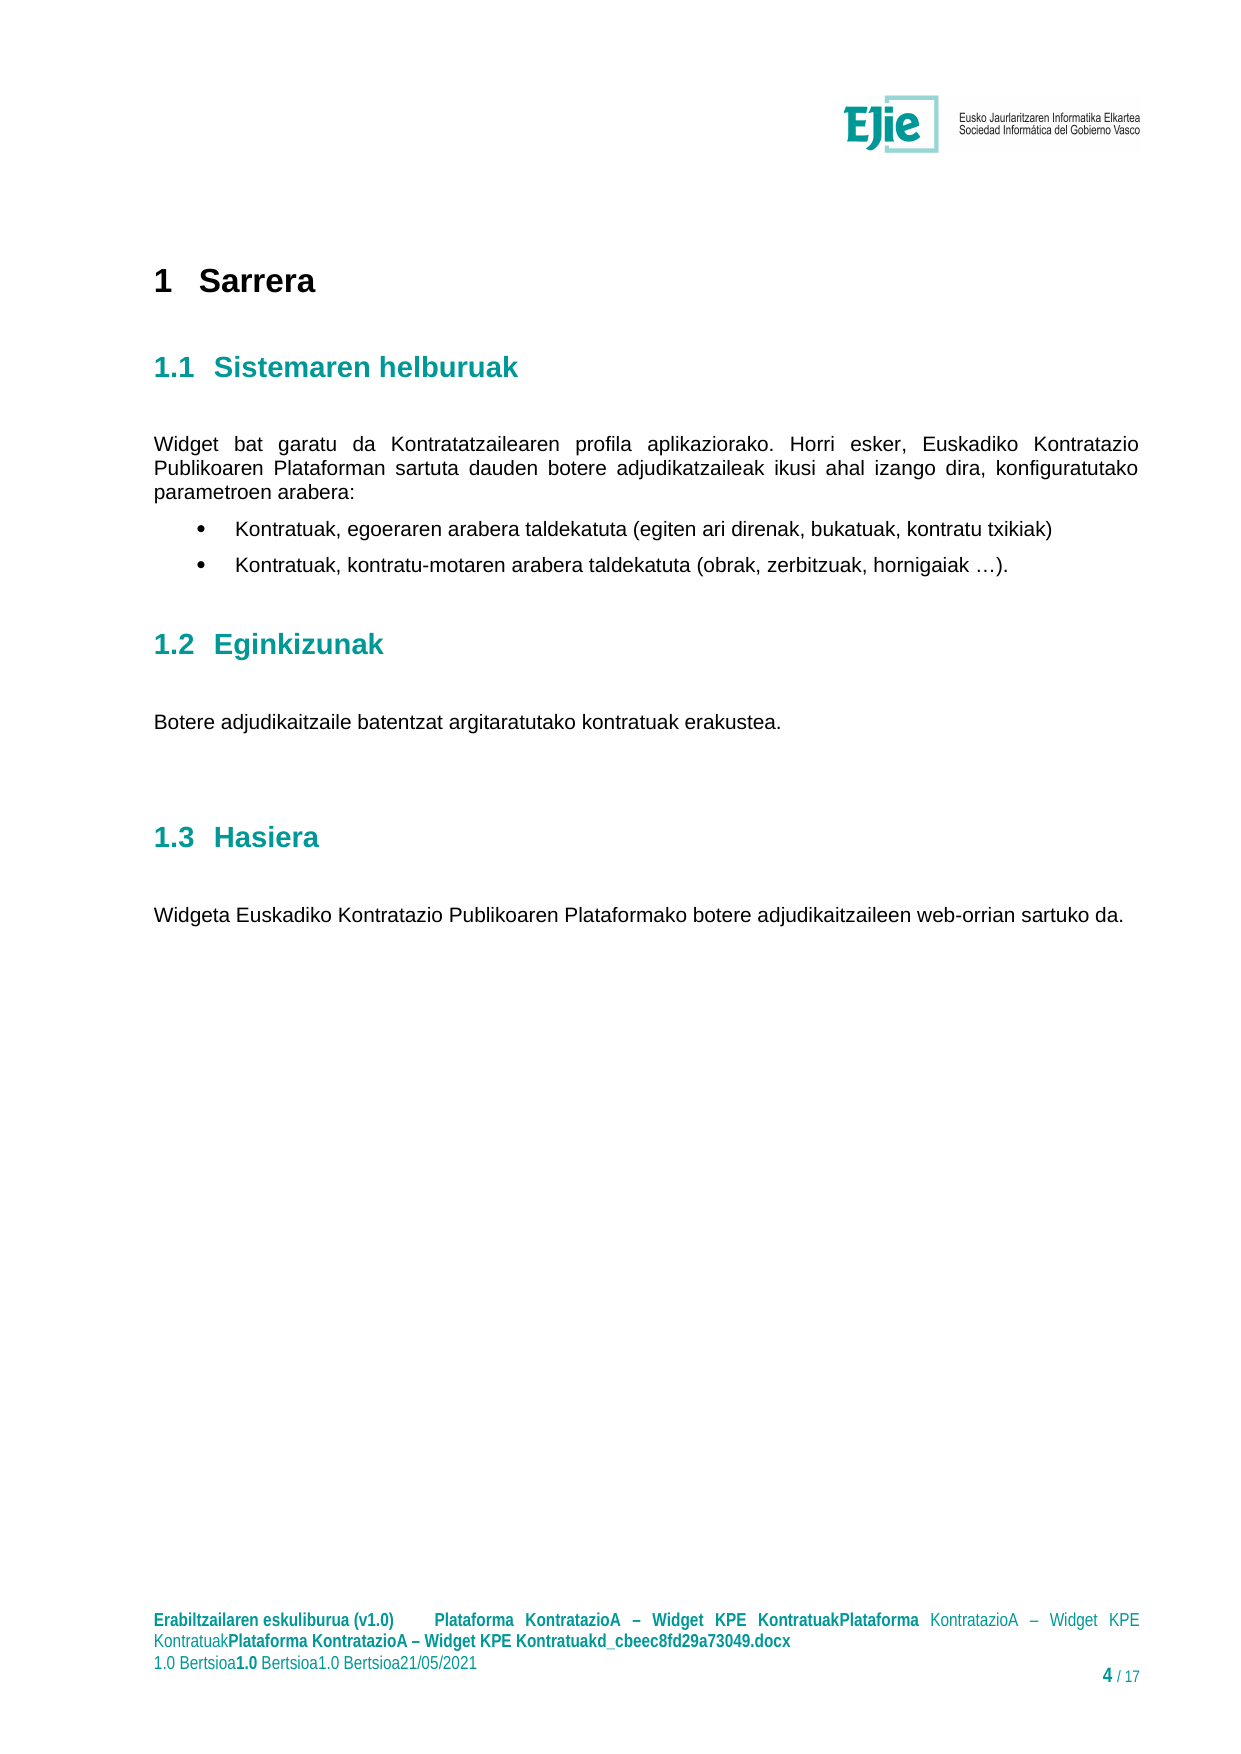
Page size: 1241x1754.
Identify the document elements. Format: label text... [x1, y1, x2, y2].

subtitle Sarrera [154, 261, 1140, 300]
subtitle Hasiera [154, 820, 1140, 854]
list Kontratuak, egoeraren arabera taldekatuta (egiten ari direnak, bukatuak, kontratu txikiak) [197, 517, 1140, 541]
text Botere adjudikaitzaile batentzat argitaratutako kontratuak erakustea. [154, 710, 1140, 734]
picture [843, 95, 1140, 153]
subtitle Sistemaren helburuak [154, 350, 1140, 383]
list Kontratuak, kontratu-motaren arabera taldekatuta (obrak, zerbitzuak, hornigaiak …). [197, 553, 1140, 577]
subtitle Eginkizunak [154, 627, 1140, 661]
text Widgeta Euskadiko Kontratazio Publikoaren Plataformako botere adjudikaitzaileen web-orrian sartuko da. [154, 903, 1140, 927]
text Widget bat garatu da Kontratatzailearen profila aplikaziorako. Horri esker, Euskadiko Kontratazio Publikoaren Plataforman sartuta dauden botere adjudikatzaileak ikusi ahal izango dira, konfiguratutako parametroen arabera: [154, 432, 1140, 504]
